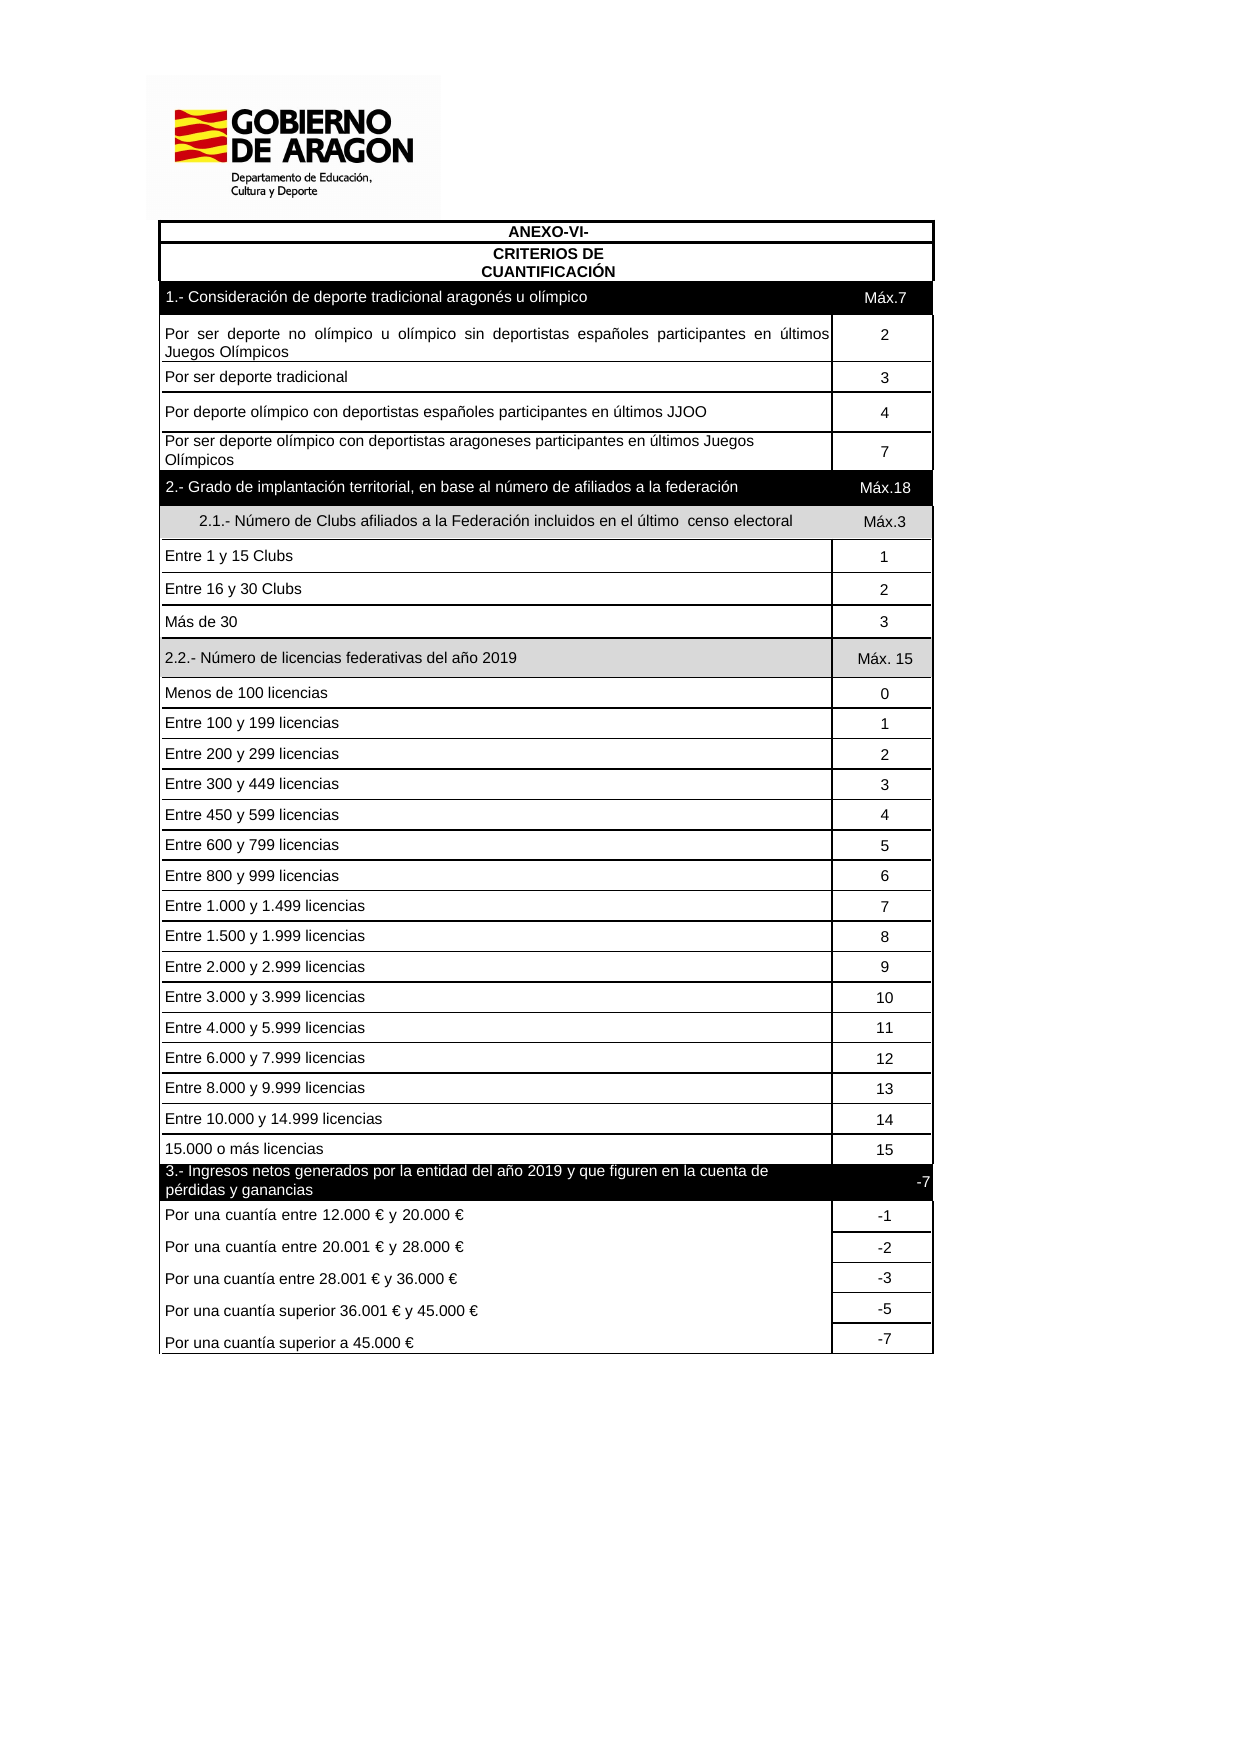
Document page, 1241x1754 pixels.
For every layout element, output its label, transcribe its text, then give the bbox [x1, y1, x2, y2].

table_cell -1 [833, 1201, 932, 1231]
table_cell Menos de 100 licencias [160, 677, 831, 707]
table_cell Entre 4.000 y 5.999 licencias [160, 1011, 831, 1042]
table_cell Entre 10.000 y 14.999 licencias [160, 1103, 831, 1133]
table_cell Por ser deporte olímpico con deportistas aragoneses participantes en últimos Juegos Olímpicos [160, 431, 831, 469]
table_cell Entre 6.000 y 7.999 licencias [160, 1042, 831, 1072]
table_cell -3 [833, 1261, 932, 1292]
table_cell 2.- Grado de implantación territorial, en base al número de afiliados a la federación [159, 470, 832, 506]
table_cell 14 [833, 1103, 932, 1133]
table_cell 15.000 o más licencias [160, 1133, 831, 1163]
table_cell 2 [833, 571, 932, 604]
table_cell -2 [833, 1231, 932, 1261]
table_cell 0 [833, 677, 932, 707]
table_cell 1.- Consideración de deporte tradicional aragonés u olímpico [159, 281, 832, 315]
table_cell Máx.18 [832, 470, 933, 506]
table_cell Por una cuantía entre 12.000 € y 20.000 € Por una cuantía entre 20.001 € y 28.000 € Por una cuantía entre 28.001 € y 36.000 € Por una cuantía superior 36.001 € y 45.000 € Por una cuantía superior a 45.000 € [160, 1201, 831, 1353]
table_cell 3 [833, 768, 932, 798]
table_cell 4 [833, 799, 932, 829]
table_cell 12 [833, 1042, 932, 1072]
picture [145, 75, 442, 220]
table_cell Entre 8.000 y 9.999 licencias [160, 1072, 831, 1103]
table_cell CRITERIOS DE CUANTIFICACIÓN [161, 244, 932, 281]
table_cell 1 [833, 707, 932, 738]
table_cell Entre 450 y 599 licencias [160, 799, 831, 829]
table_cell 3 [833, 604, 932, 637]
table_cell Entre 800 y 999 licencias [160, 859, 831, 890]
table_cell 2 [833, 315, 932, 361]
table_cell 7 [833, 431, 932, 469]
table_cell 9 [833, 951, 932, 981]
table_cell 13 [833, 1072, 932, 1103]
table_cell -7 [832, 1164, 933, 1201]
table_cell Máx. 15 [833, 637, 932, 677]
table_cell Máx.7 [832, 281, 933, 315]
table_cell Entre 2.000 y 2.999 licencias [160, 951, 831, 981]
table_cell 3.- Ingresos netos generados por la entidad del año 2019 y que figuren en la cuenta de pérdidas y ganancias [159, 1164, 832, 1201]
table_cell 6 [833, 859, 932, 890]
table_cell Entre 3.000 y 3.999 licencias [160, 981, 831, 1011]
table_cell Entre 1.000 y 1.499 licencias [160, 890, 831, 920]
table_cell 2.2.- Número de licencias federativas del año 2019 [160, 637, 831, 677]
table_cell -5 [833, 1292, 932, 1322]
table_cell Entre 200 y 299 licencias [160, 738, 831, 768]
table_cell 15 [833, 1133, 932, 1163]
table_cell 7 [833, 890, 932, 920]
table_cell 3 [833, 361, 932, 391]
table_cell 4 [833, 391, 932, 431]
table_cell Por deporte olímpico con deportistas españoles participantes en últimos JJOO [160, 391, 831, 431]
table_cell Por ser deporte tradicional [160, 361, 831, 391]
table_cell 1 [833, 539, 932, 571]
table_cell -7 [833, 1322, 932, 1353]
table_cell Entre 100 y 199 licencias [160, 707, 831, 738]
table_cell Más de 30 [160, 604, 831, 637]
table_cell 5 [833, 829, 932, 859]
table_cell Entre 300 y 449 licencias [160, 768, 831, 798]
table_cell Entre 600 y 799 licencias [160, 829, 831, 859]
table_cell 11 [833, 1011, 932, 1042]
table_cell 8 [833, 920, 932, 951]
table_cell Entre 1 y 15 Clubs [160, 539, 831, 571]
table_header ANEXO-VI- [161, 223, 932, 241]
table_cell Por ser deporte no olímpico u olímpico sin deportistas españoles participantes en últimos Juegos Olímpicos [160, 315, 831, 361]
table_cell Entre 16 y 30 Clubs [160, 571, 831, 604]
table_cell Entre 1.500 y 1.999 licencias [160, 920, 831, 951]
table_cell 10 [833, 981, 932, 1011]
table_cell 2 [833, 738, 932, 768]
table_cell 2.1.- Número de Clubs afiliados a la Federación incluidos en el último censo electoral Máx.3 [160, 506, 932, 538]
